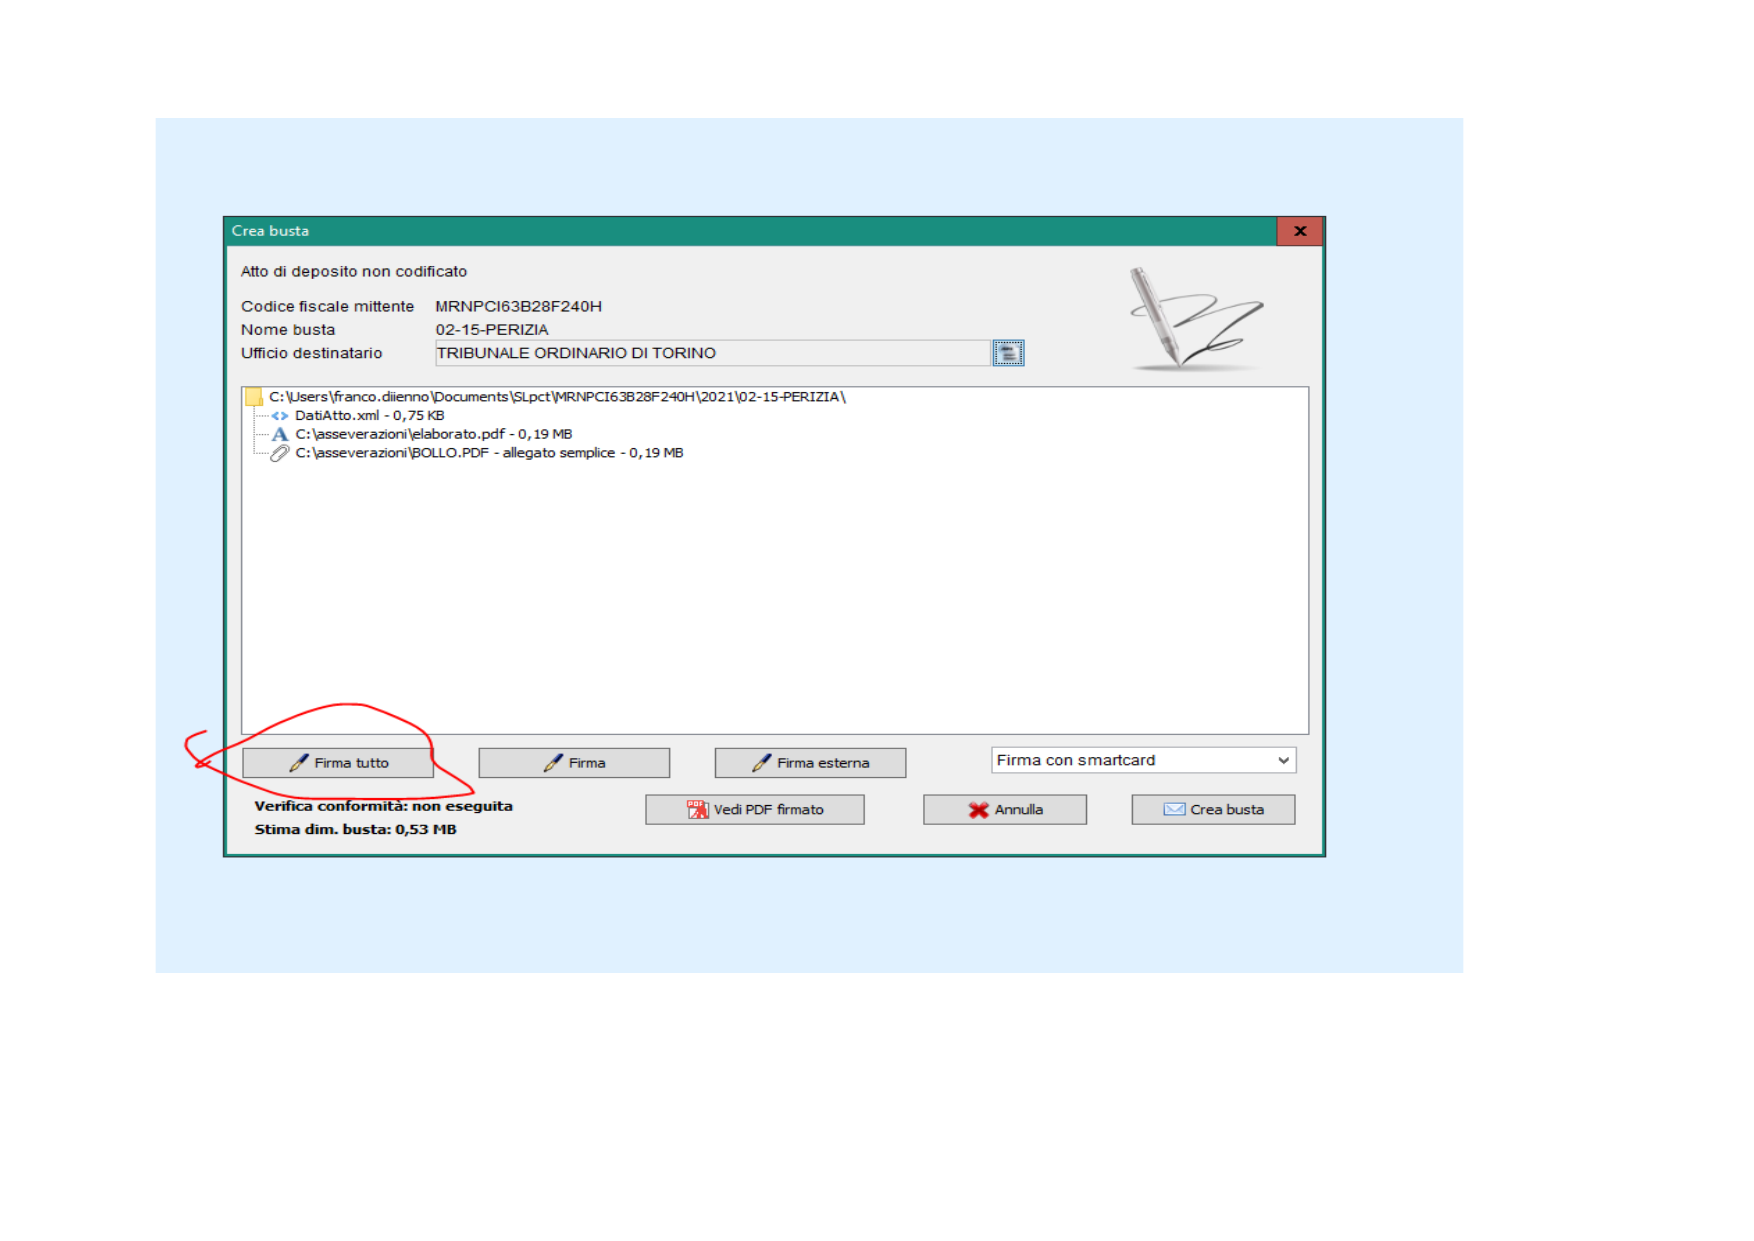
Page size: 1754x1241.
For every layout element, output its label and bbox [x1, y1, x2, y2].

picture [155, 118, 1464, 973]
